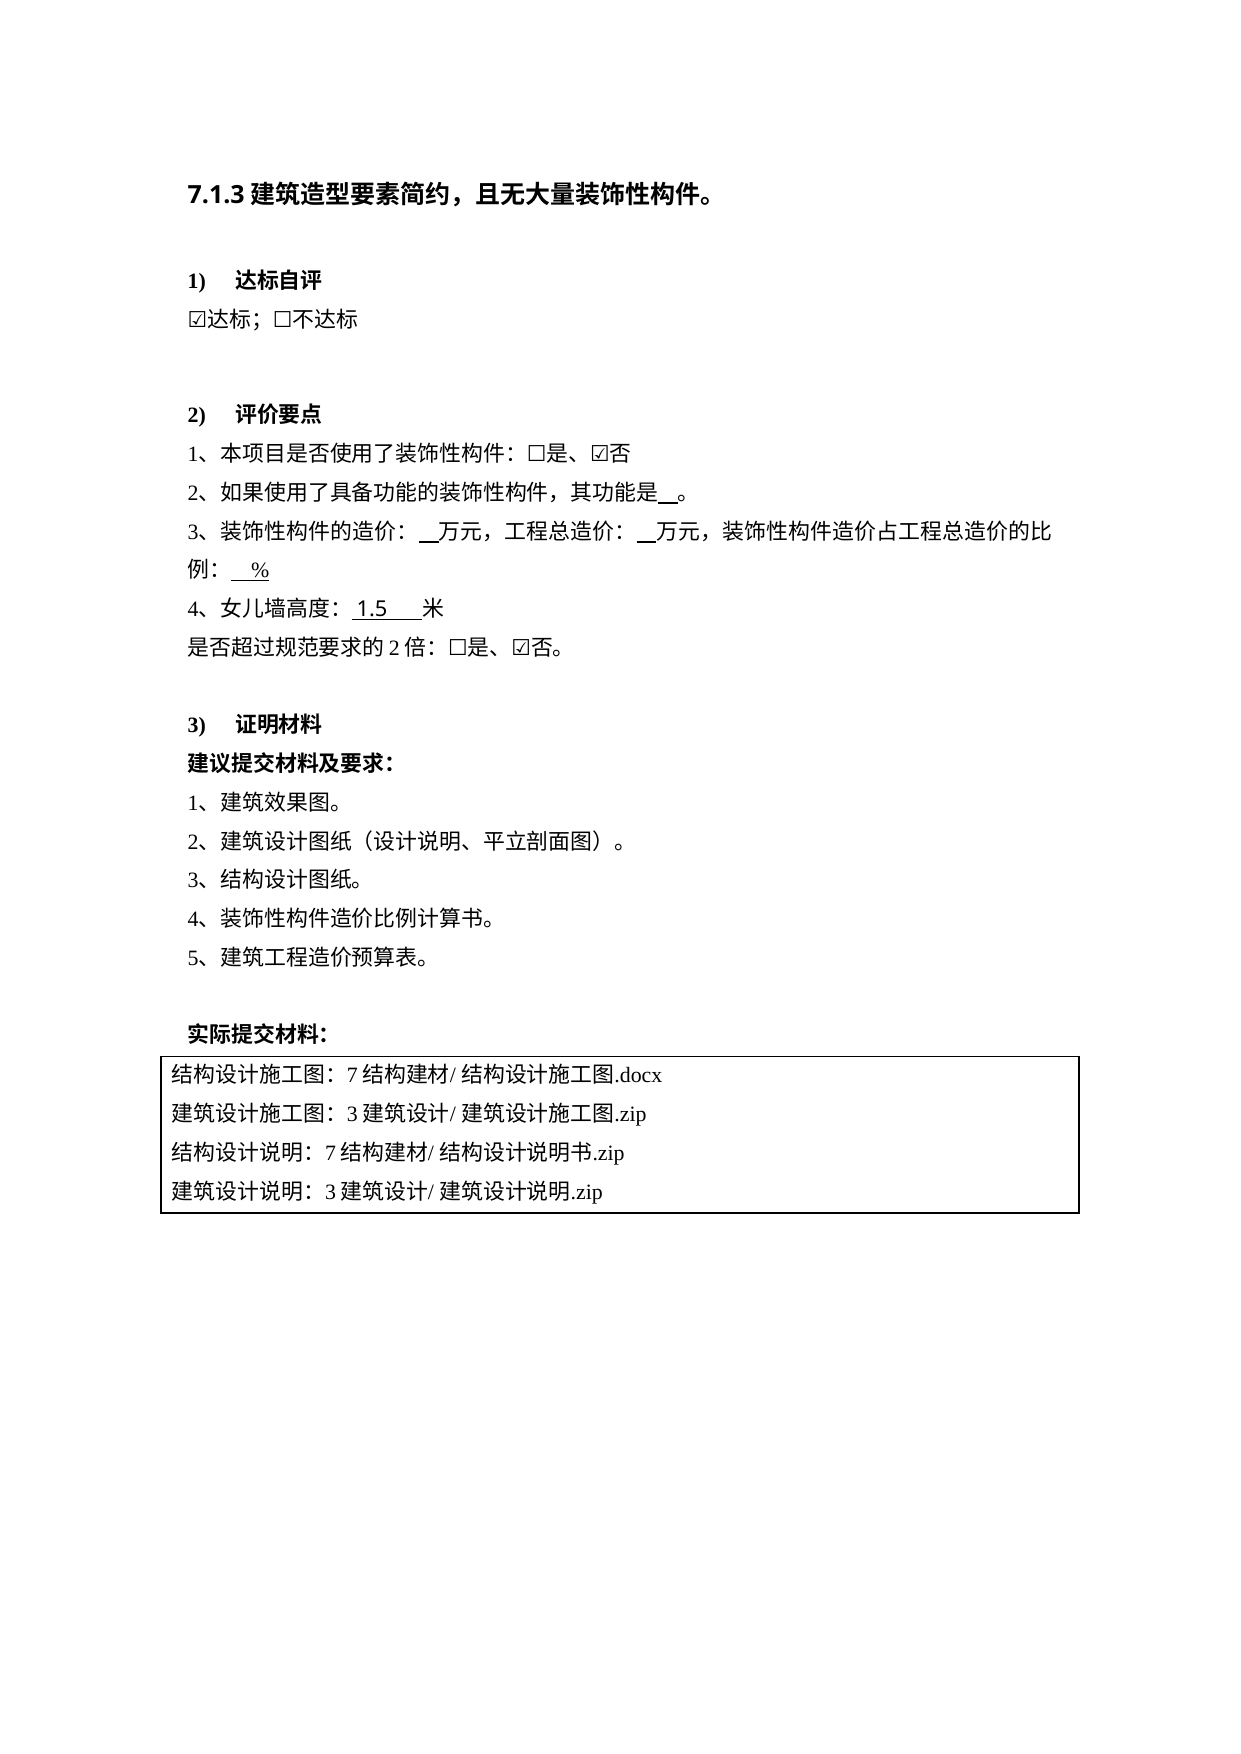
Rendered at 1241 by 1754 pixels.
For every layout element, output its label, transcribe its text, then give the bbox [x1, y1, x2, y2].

text 实际提交材料： [187, 1017, 1053, 1049]
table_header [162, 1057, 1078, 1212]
text 4、装饰性构件造价比例计算书。 [187, 901, 1053, 933]
text 5、建筑工程造价预算表。 [187, 939, 1053, 972]
text 1、建筑效果图。 [187, 784, 1053, 817]
text 3) 证明材料 [187, 707, 1053, 739]
text ☑达标；☐不达标 [187, 301, 1053, 334]
text 是否超过规范要求的2倍：☐是、☑否。 [187, 630, 1053, 662]
text 2、建筑设计图纸（设计说明、平立剖面图）。 [187, 823, 1053, 856]
text 2) 评价要点 [187, 397, 1053, 429]
text 1) 达标自评 [187, 262, 1053, 295]
text 1、本项目是否使用了装饰性构件：☐是、☑否 [187, 436, 1053, 468]
text 2、如果使用了具备功能的装饰性构件，其功能是 。 [187, 474, 1053, 507]
text 3、装饰性构件的造价： 万元，工程总造价： 万元，装饰性构件造价占工程总造价的比例： % [187, 513, 1053, 585]
text 建议提交材料及要求： [187, 746, 1053, 778]
subtitle 7.1.3建筑造型要素简约，且无大量装饰性构件。 [187, 174, 1053, 211]
text 4、女儿墙高度： 1.5 米 [187, 591, 1053, 623]
text 3、结构设计图纸。 [187, 862, 1053, 894]
